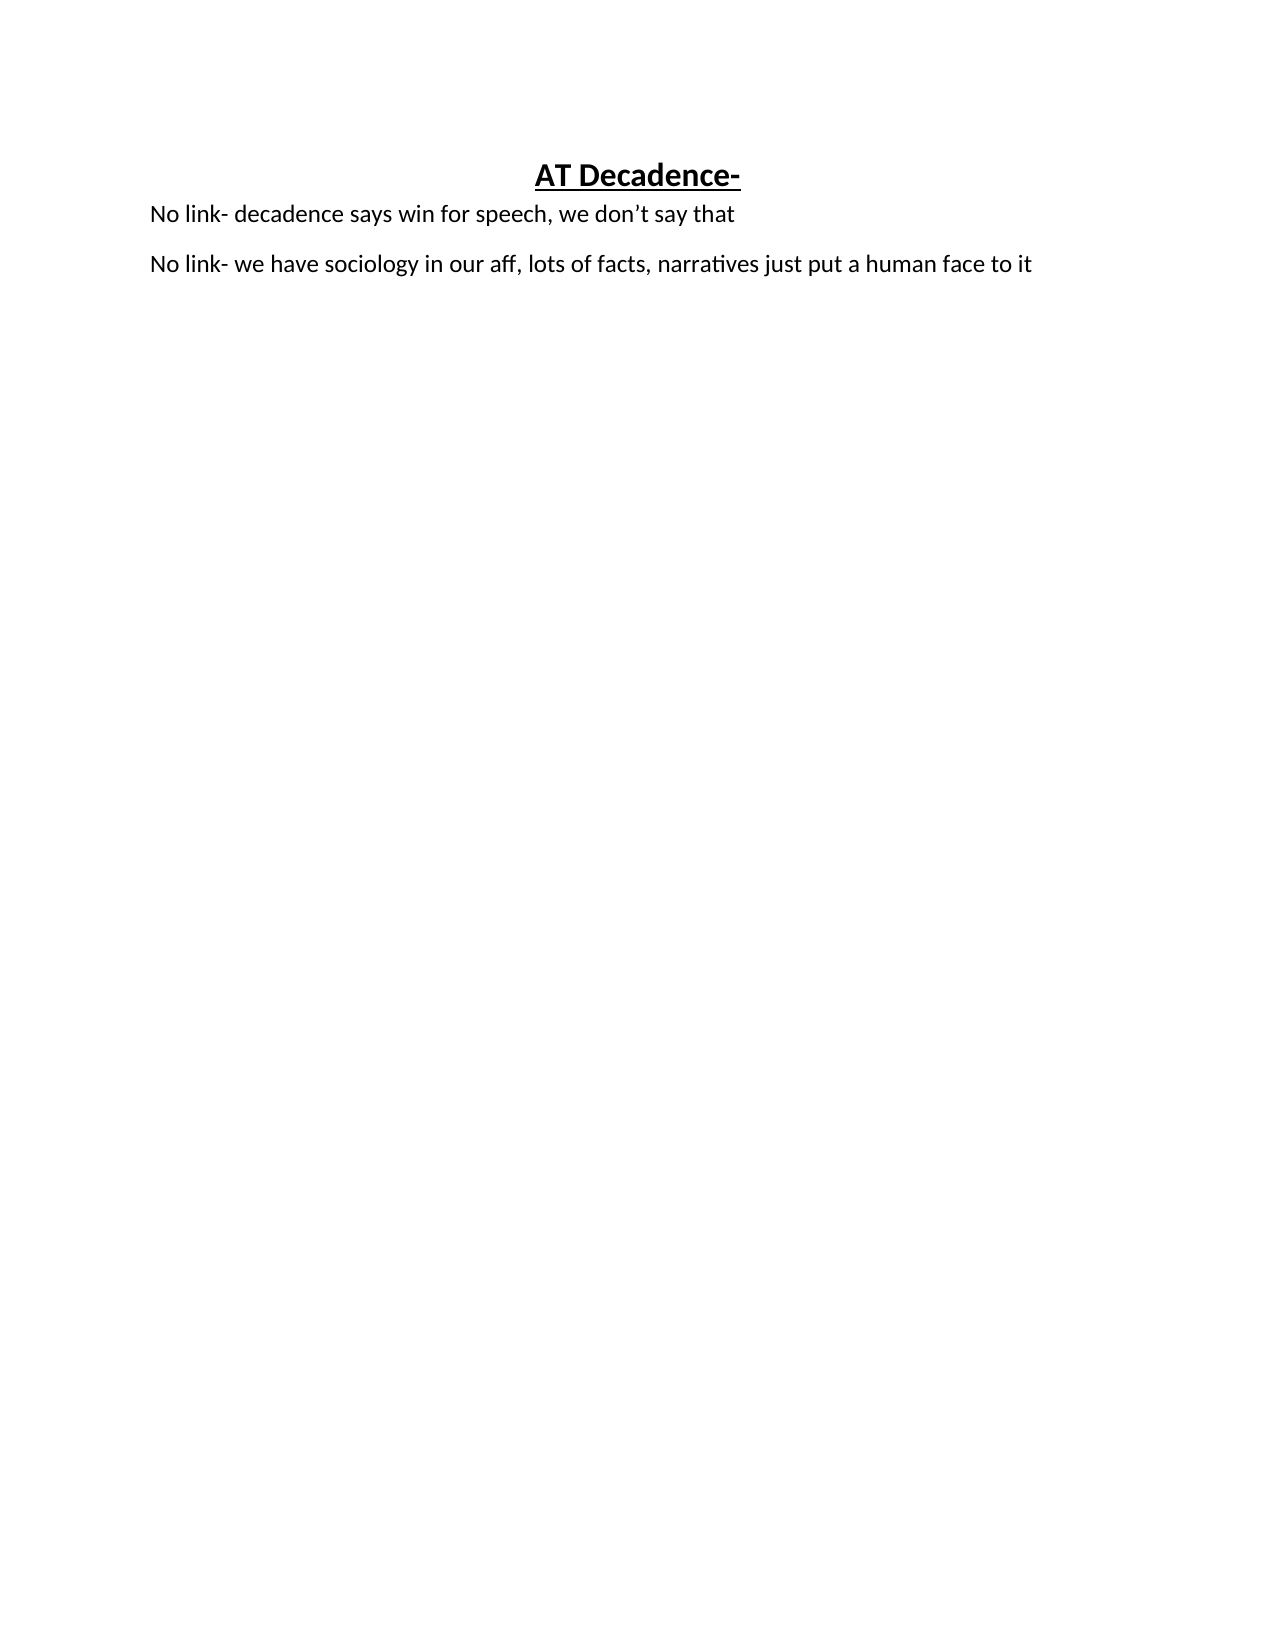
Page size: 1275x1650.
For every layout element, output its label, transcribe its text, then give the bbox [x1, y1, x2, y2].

subtitle AT Decadence- [150, 154, 1125, 195]
text No link- decadence says win for speech, we don’t say that [150, 198, 1125, 229]
text No link- we have sociology in our aff, lots of facts, narratives just put a human face to it [150, 248, 1125, 278]
